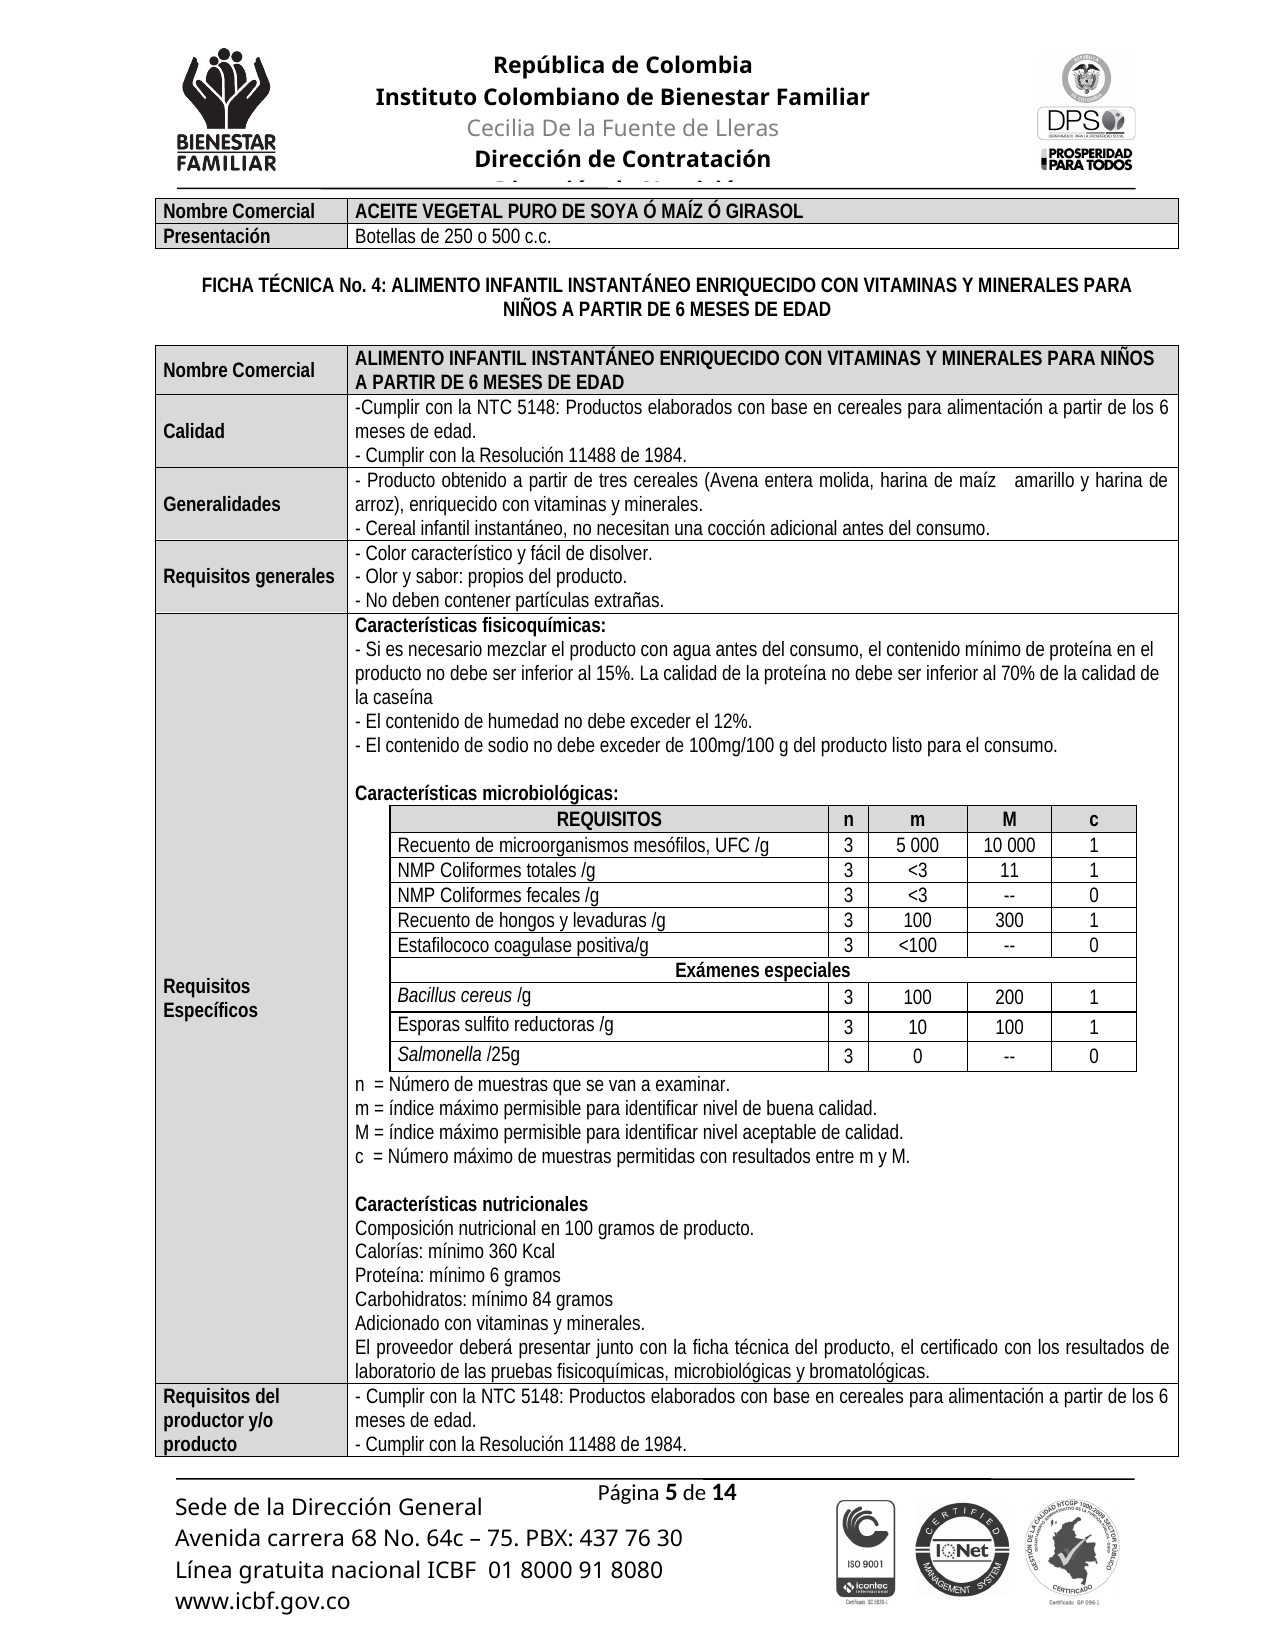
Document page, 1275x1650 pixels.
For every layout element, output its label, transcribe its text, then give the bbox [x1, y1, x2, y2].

picture [1036, 52, 1136, 171]
table_cell Requisitos del productor y/o producto [156, 1384, 347, 1456]
table_header Nombre Comercial [156, 199, 347, 223]
table_header ACEITE VEGETAL PURO DE SOYA Ó MAÍZ Ó GIRASOL [348, 199, 1178, 223]
picture [177, 48, 276, 171]
table_cell Botellas de 250 o 500 c.c. [348, 224, 1178, 248]
table_cell - Producto obtenido a partir de tres cereales (Avena entera molida, harina de maíz amarillo y harina de arroz), enriquecido con vitaminas y minerales. - Cereal infantil instantáneo, no necesitan una cocción adicional antes del consumo. [348, 468, 1178, 539]
table_cell -Cumplir con la NTC 5148: Productos elaborados con base en cereales para alimentación a partir de los 6 meses de edad. - Cumplir con la Resolución 11488 de 1984. [348, 395, 1178, 467]
table_cell Características fisicoquímicas: - Si es necesario mezclar el producto con agua antes del consumo, el contenido mínimo de proteína en el producto no debe ser inferior al 15%. La calidad de la proteína no debe ser inferior al 70% de la calidad de la caseína - El contenido de humedad no debe exceder el 12%. - El contenido de sodio no debe exceder de 100mg/100 g del producto listo para el consumo. Características microbiológicas: n = Número de muestras que se van a examinar. m = índice máximo permisible para identificar nivel de buena calidad. M = índice máximo permisible para identificar nivel aceptable de calidad. c = Número máximo de muestras permitidas con resultados entre m y M. Características nutricionales Composición nutricional en 100 gramos de producto. Calorías: mínimo 360 Kcal Proteína: mínimo 6 gramos Carbohidratos: mínimo 84 gramos Adicionado con vitaminas y minerales. El proveedor deberá presentar junto con la ficha técnica del producto, el certificado con los resultados de laboratorio de las pruebas fisicoquímicas, microbiológicas y bromatológicas. [348, 614, 1178, 1383]
table_cell Generalidades [156, 468, 347, 539]
table_header ALIMENTO INFANTIL INSTANTÁNEO ENRIQUECIDO CON VITAMINAS Y MINERALES PARA NIÑOS A PARTIR DE 6 MESES DE EDAD [348, 346, 1178, 394]
table_cell Requisitos Específicos [156, 614, 347, 1383]
table_cell - Color característico y fácil de disolver. - Olor y sabor: propios del producto. - No deben contener partículas extrañas. [348, 541, 1178, 612]
table_cell - Cumplir con la NTC 5148: Productos elaborados con base en cereales para alimentación a partir de los 6 meses de edad. - Cumplir con la Resolución 11488 de 1984. [348, 1384, 1178, 1456]
table_cell Calidad [156, 395, 347, 467]
table_cell Requisitos generales [156, 541, 347, 612]
table_cell Presentación [156, 224, 347, 248]
text FICHA TÉCNICA No. 4: ALIMENTO INFANTIL INSTANTÁNEO ENRIQUECIDO CON VITAMINAS Y MINERALES PARA NIÑOS A PARTIR DE 6 MESES DE EDAD [177, 273, 1157, 321]
table_header Nombre Comercial [156, 346, 347, 394]
